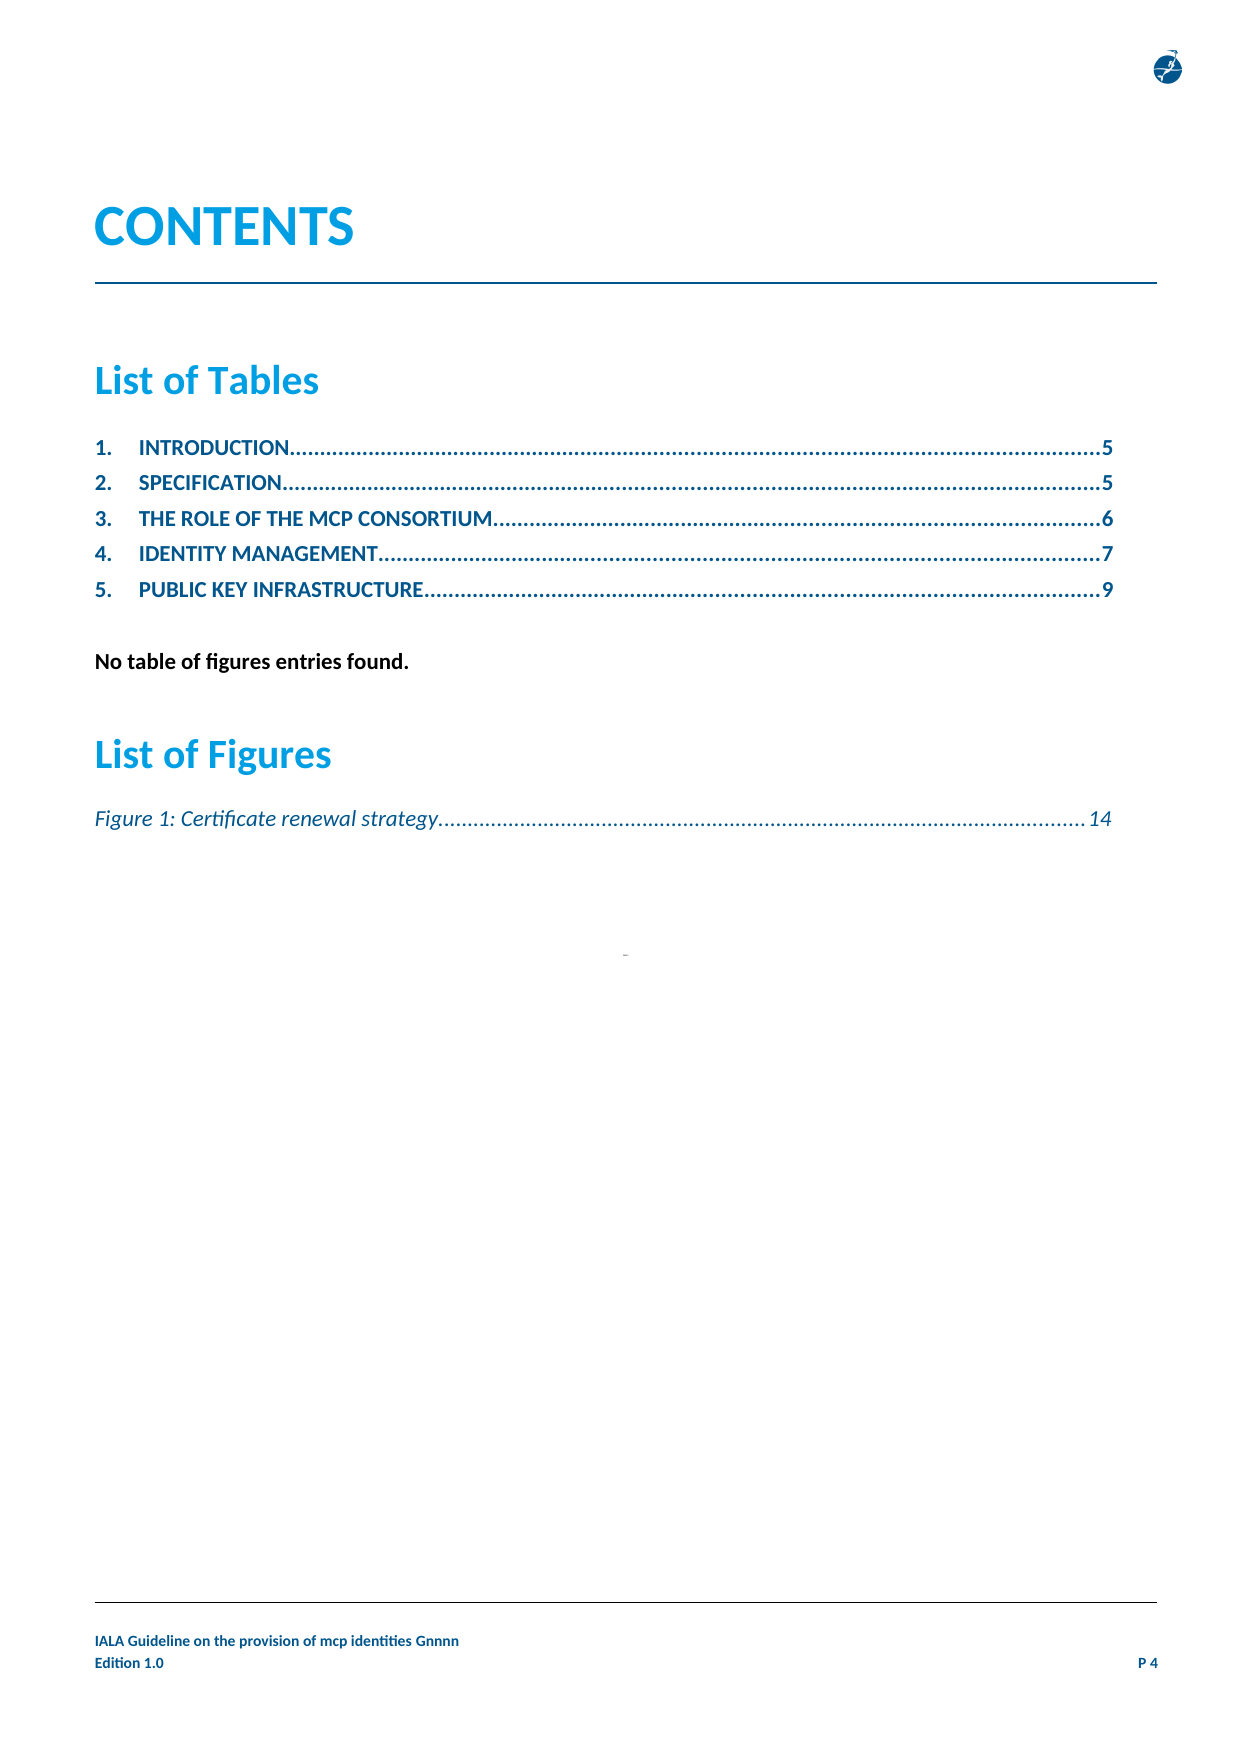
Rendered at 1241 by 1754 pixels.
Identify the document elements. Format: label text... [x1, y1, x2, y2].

list List of Tables [94, 354, 1157, 405]
text No table of figures entries found. [94, 647, 1157, 676]
text Figure 1: Certificate renewal strategy. 14 [94, 804, 1113, 832]
picture [1122, 0, 1241, 119]
list List of Figures [94, 728, 1157, 779]
